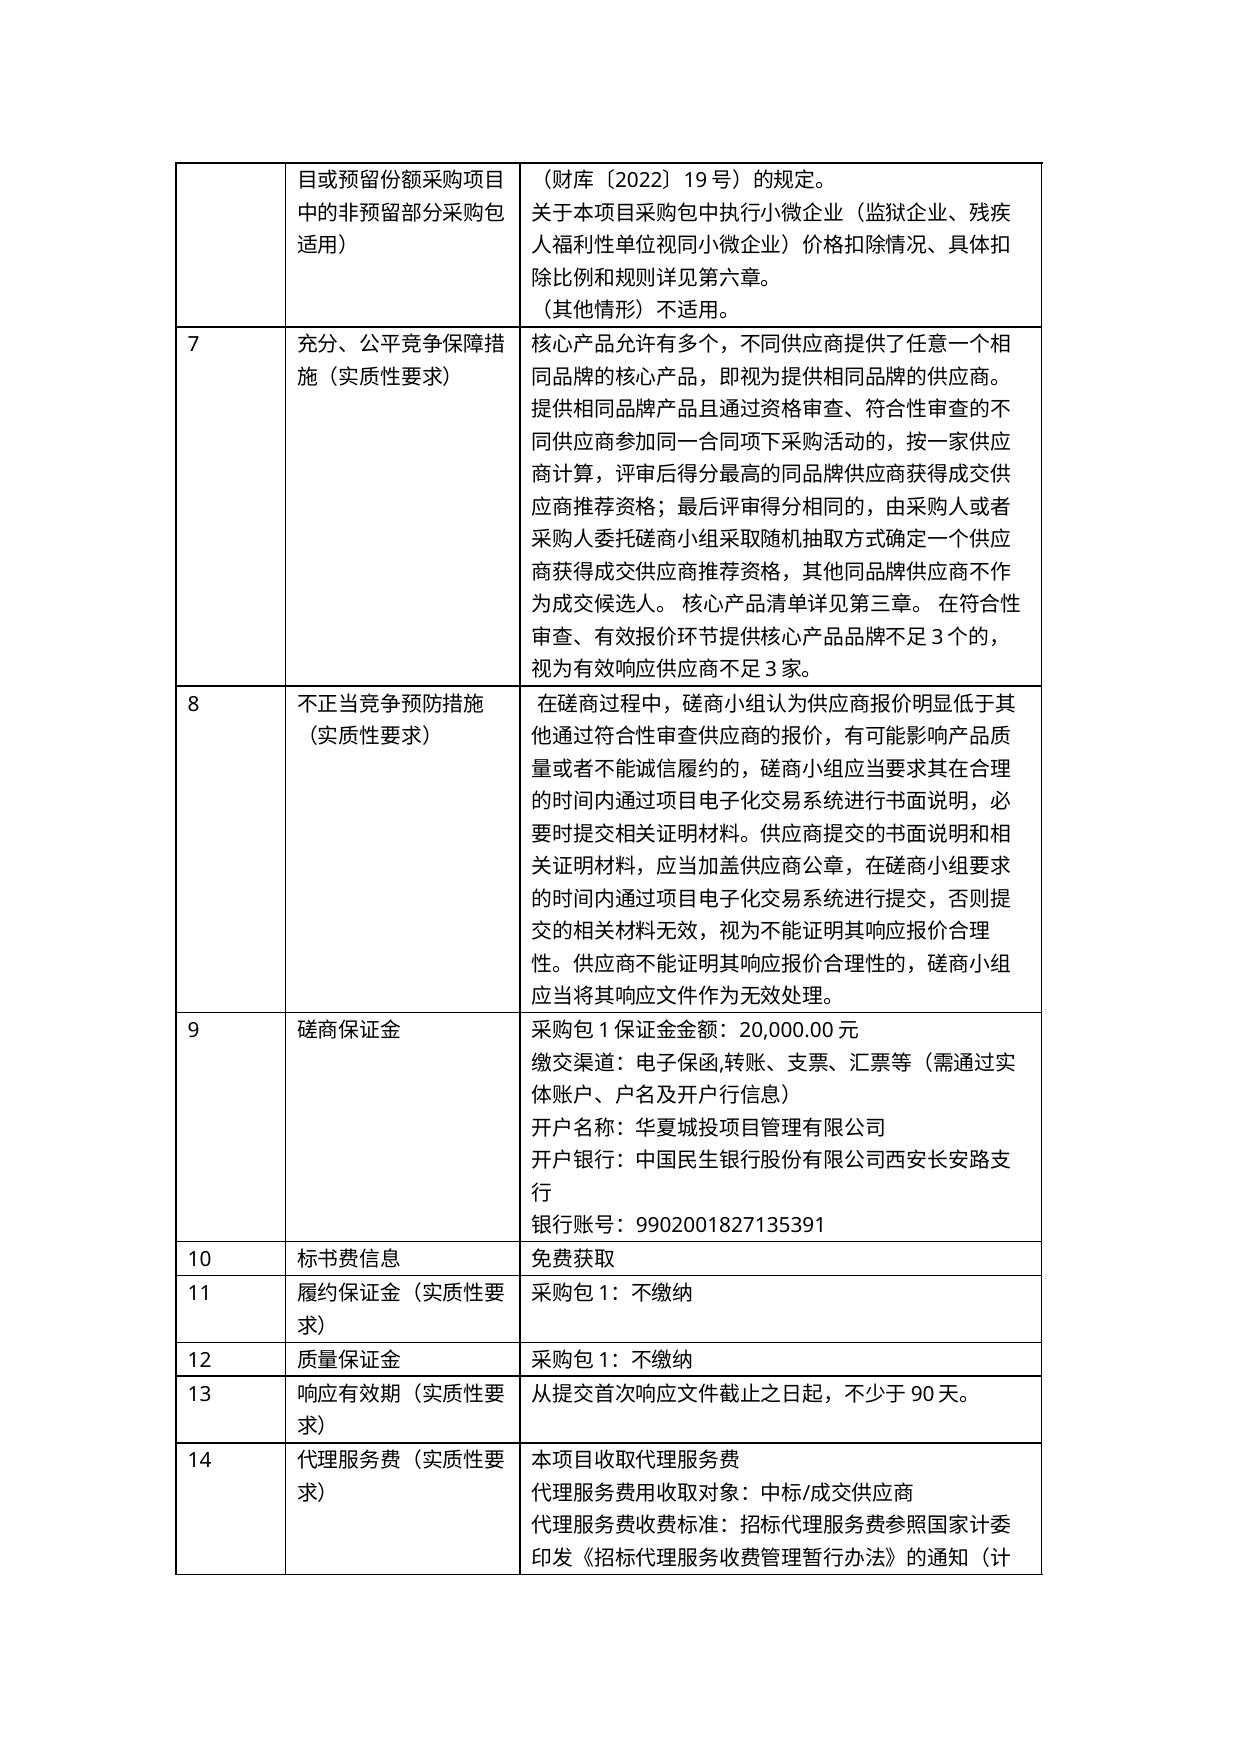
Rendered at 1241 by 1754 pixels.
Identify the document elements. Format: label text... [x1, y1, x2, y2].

table_cell 7 [177, 328, 285, 685]
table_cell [286, 164, 519, 326]
table_cell 充分、公平竞争保障措施（实质性要求） [286, 328, 519, 685]
table_cell 13 [177, 1377, 285, 1442]
table_cell 标书费信息 [286, 1242, 519, 1275]
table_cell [521, 164, 1041, 326]
table_cell 不正当竞争预防措施 （实质性要求） [286, 687, 519, 1012]
table_cell 响应有效期（实质性要求） [286, 1377, 519, 1442]
table_cell 磋商保证金 [286, 1013, 519, 1241]
table_cell 9 [177, 1013, 285, 1241]
table_cell 代理服务费（实质性要求） [286, 1444, 519, 1573]
table_cell 采购包1：不缴纳 [521, 1276, 1041, 1341]
table_cell 免费获取 [521, 1242, 1041, 1275]
table_cell 核心产品允许有多个，不同供应商提供了任意一个相同品牌的核心产品，即视为提供相同品牌的供应商。 提供相同品牌产品且通过资格审查、符合性审查的不同供应商参加同一合同项下采购活动的，按一家供应商计算，评审后得分最高的同品牌供应商获得成交供应商推荐资格；最后评审得分相同的，由采购人或者采购人委托磋商小组采取随机抽取方式确定一个供应商获得成交供应商推荐资格，其他同品牌供应商不作为成交候选人。 核心产品清单详见第三章。 在符合性审查、有效报价环节提供核心产品品牌不足3个的，视为有效响应供应商不足3家。 [521, 328, 1041, 685]
table_cell 采购包1：不缴纳 [521, 1343, 1041, 1375]
table_cell 8 [177, 687, 285, 1012]
table_cell 在磋商过程中，磋商小组认为供应商报价明显低于其他通过符合性审查供应商的报价，有可能影响产品质量或者不能诚信履约的，磋商小组应当要求其在合理的时间内通过项目电子化交易系统进行书面说明，必要时提交相关证明材料。供应商提交的书面说明和相关证明材料，应当加盖供应商公章，在磋商小组要求的时间内通过项目电子化交易系统进行提交，否则提交的相关材料无效，视为不能证明其响应报价合理性。供应商不能证明其响应报价合理性的，磋商小组应当将其响应文件作为无效处理。 [521, 687, 1041, 1012]
table_cell 10 [177, 1242, 285, 1275]
table_cell 采购包1保证金金额：20,000.00元 缴交渠道：电子保函,转账、支票、汇票等（需通过实体账户、户名及开户行信息） 开户名称：华夏城投项目管理有限公司 开户银行：中国民生银行股份有限公司西安长安路支行 银行账号：9902001827135391 [521, 1013, 1041, 1241]
table_cell 从提交首次响应文件截止之日起，不少于90天。 [521, 1377, 1041, 1442]
table_cell 11 [177, 1276, 285, 1341]
table_cell 质量保证金 [286, 1343, 519, 1375]
table_cell 12 [177, 1343, 285, 1375]
table_cell 履约保证金（实质性要求） [286, 1276, 519, 1341]
table_cell 14 [177, 1444, 285, 1573]
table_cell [521, 1444, 1041, 1573]
table_cell 6 [177, 164, 285, 326]
